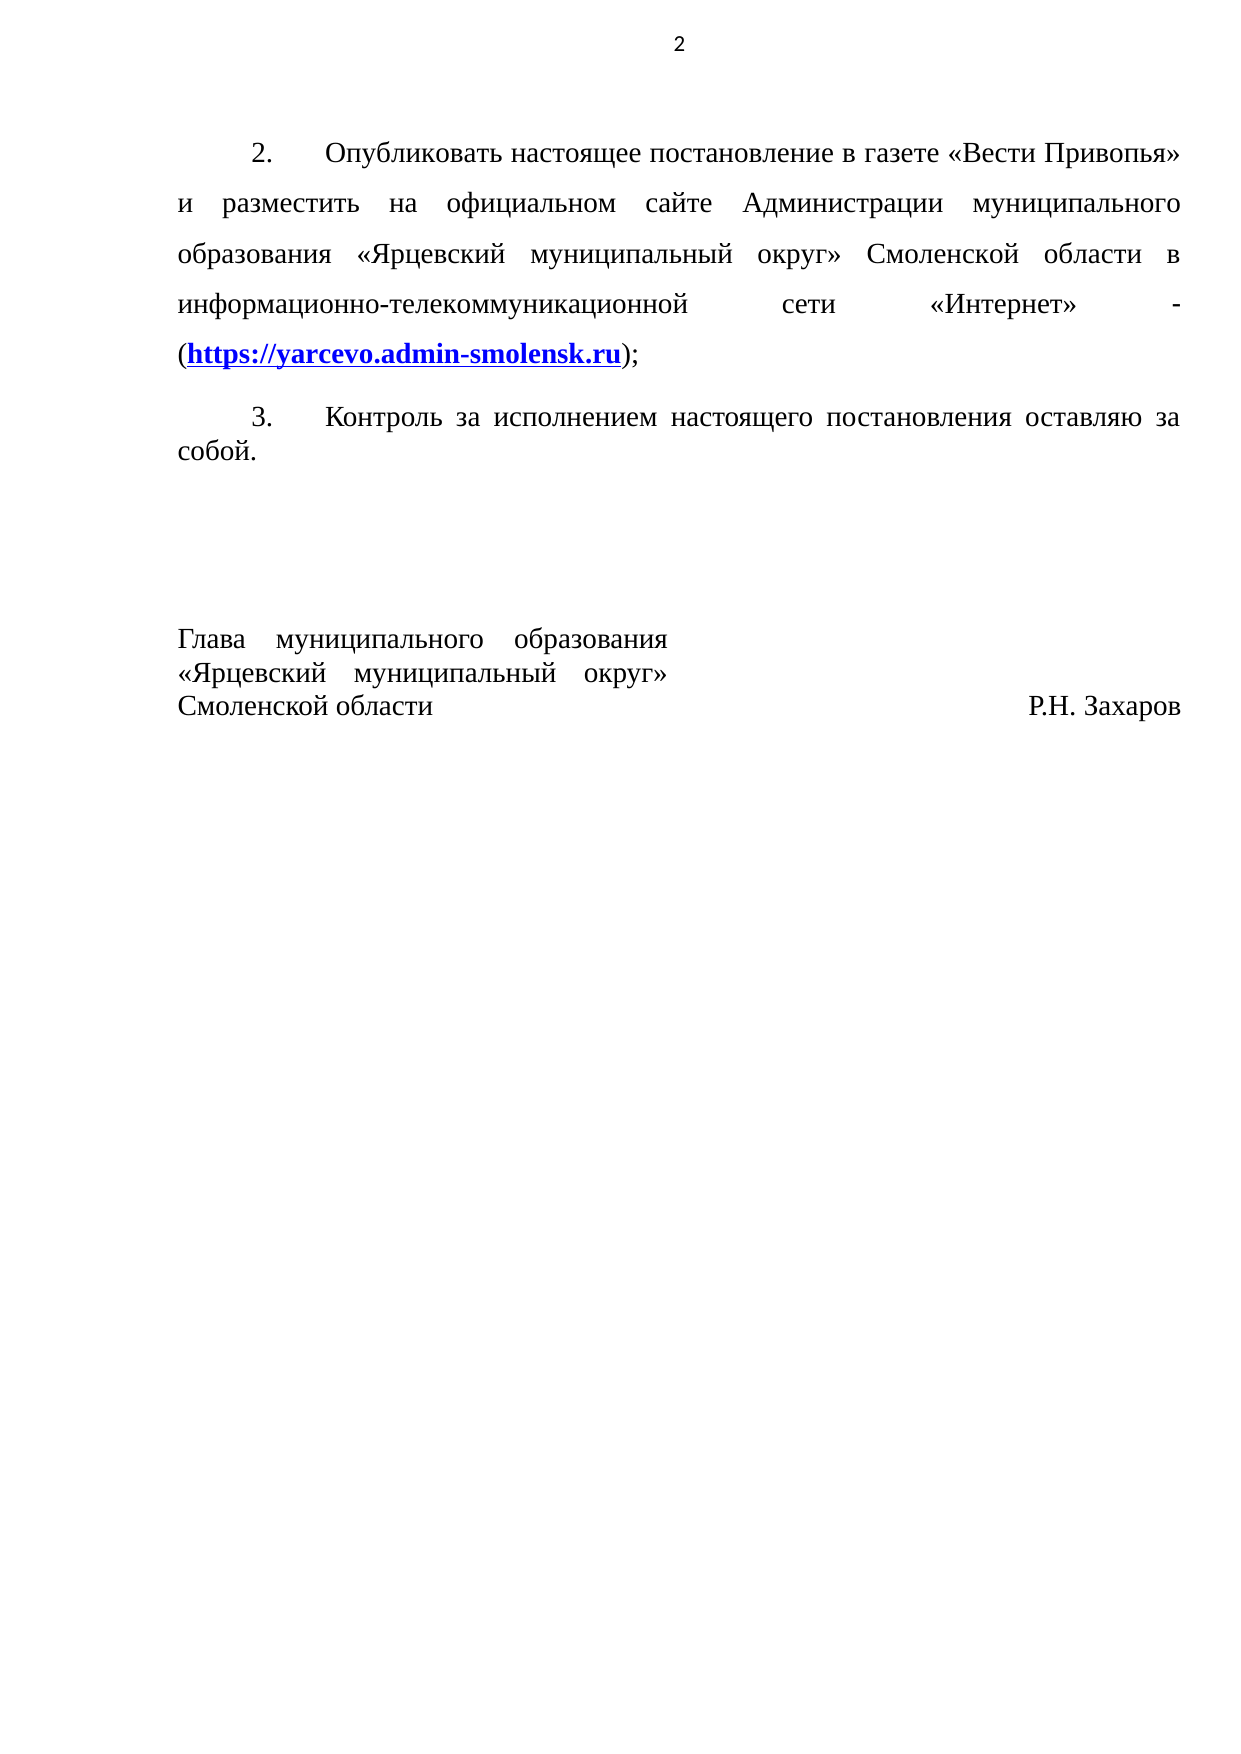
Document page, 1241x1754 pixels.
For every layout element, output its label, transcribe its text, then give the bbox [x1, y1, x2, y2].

table_header Глава муниципального образования «Ярцевский муниципальный округ» Смоленской области [166, 621, 679, 722]
list Контроль за исполнением настоящего постановления оставляю за собой. [177, 399, 1181, 467]
table_header Р.Н. Захаров [679, 621, 1192, 722]
list Опубликовать настоящее постановление в газете «Вести Привопья» и разместить на официальном сайте Администрации муниципального образования «Ярцевский муниципальный округ» Смоленской области в информационно-телекоммуникационной сети «Интернет» - (https://yarcevo.admin-smolensk.ru); [177, 135, 1181, 370]
